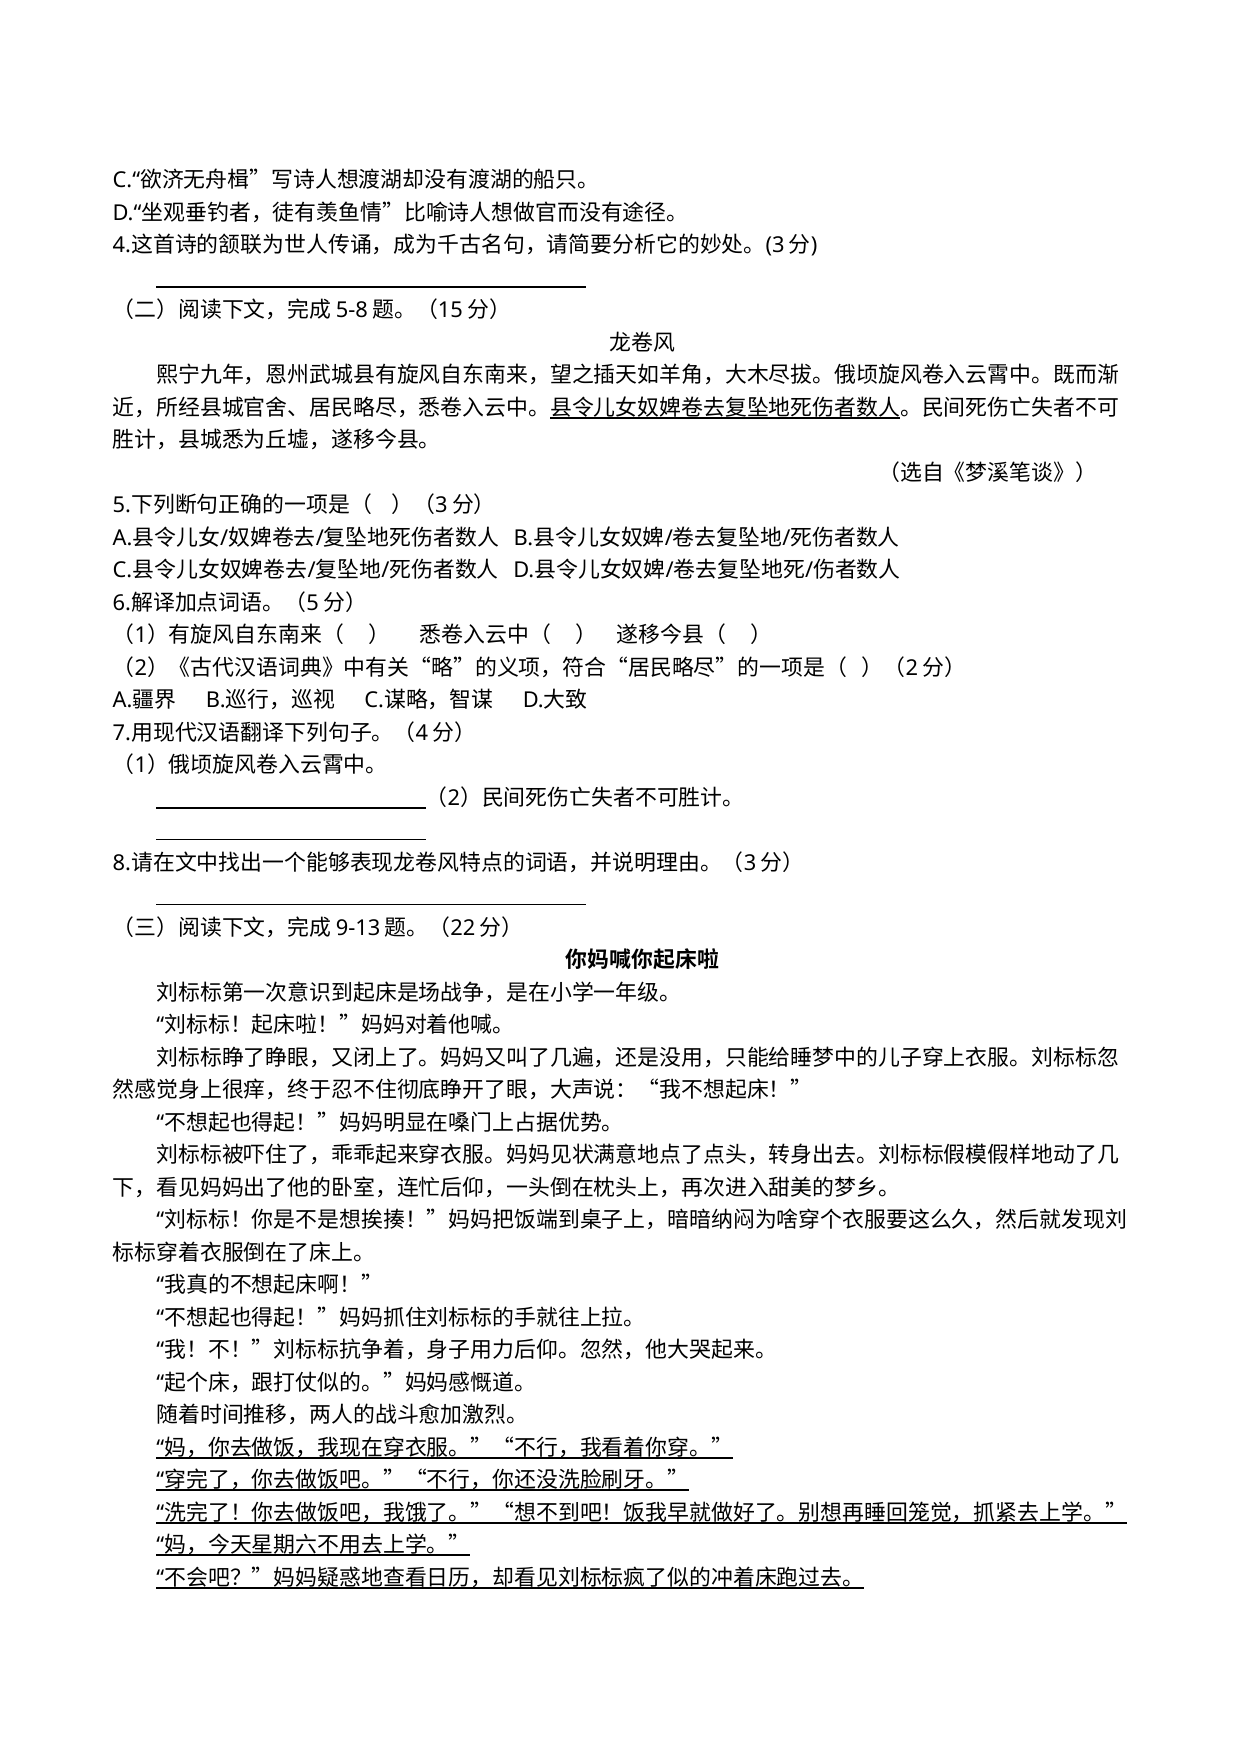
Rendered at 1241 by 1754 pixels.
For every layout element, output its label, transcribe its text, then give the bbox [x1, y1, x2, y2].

text （二）阅读下文，完成5-8题。（15分） [112, 292, 1128, 324]
text 龙卷风 [112, 324, 1128, 357]
text 你妈喊你起床啦 [112, 942, 1128, 974]
text “我！不！”刘标标抗争着，身子用力后仰。忽然，他大哭起来。 [112, 1332, 1128, 1364]
text （1）俄顷旋风卷入云霄中。 [112, 747, 1128, 779]
text （选自《梦溪笔谈》） [112, 454, 1128, 487]
text 7.用现代汉语翻译下列句子。（4分） [112, 714, 1128, 747]
text “刘标标！你是不是想挨揍！”妈妈把饭端到桌子上，暗暗纳闷为啥穿个衣服要这么久，然后就发现刘标标穿着衣服倒在了床上。 [112, 1202, 1128, 1267]
text “起个床，跟打仗似的。”妈妈感慨道。 [112, 1364, 1128, 1397]
text （1）有旋风自东南来（ ） 悉卷入云中（ ） 遂移今县（ ） [112, 617, 1128, 649]
text A.疆界 B.巡行，巡视 C.谋略，智谋 D.大致 [112, 682, 1128, 714]
text “不会吧？”妈妈疑惑地查看日历，却看见刘标标疯了似的冲着床跑过去。 [112, 1559, 1128, 1592]
text 5.下列断句正确的一项是（ ）（3分） [112, 487, 1128, 519]
text C.县令儿女奴婢卷去/复坠地/死伤者数人 D.县令儿女奴婢/卷去复坠地死/伤者数人 [112, 552, 1128, 584]
text “妈，今天星期六不用去上学。” [112, 1527, 1128, 1559]
text D.“坐观垂钓者，徒有羡鱼情”比喻诗人想做官而没有途径。 [112, 194, 1128, 227]
text 4.这首诗的颔联为世人传诵，成为千古名句，请简要分析它的妙处。(3分) [112, 227, 1128, 259]
text （2）民间死伤亡失者不可胜计。 [112, 779, 1128, 812]
text A.县令儿女/奴婢卷去/复坠地死伤者数人 B.县令儿女奴婢/卷去复坠地/死伤者数人 [112, 519, 1128, 552]
text “不想起也得起！”妈妈抓住刘标标的手就往上拉。 [112, 1299, 1128, 1332]
text “我真的不想起床啊！” [112, 1267, 1128, 1299]
text 刘标标睁了睁眼，又闭上了。妈妈又叫了几遍，还是没用，只能给睡梦中的儿子穿上衣服。刘标标忽然感觉身上很痒，终于忍不住彻底睁开了眼，大声说：“我不想起床！” [112, 1039, 1128, 1104]
text 8.请在文中找出一个能够表现龙卷风特点的词语，并说明理由。（3分） [112, 844, 1128, 877]
text 刘标标第一次意识到起床是场战争，是在小学一年级。 [112, 974, 1128, 1007]
text “刘标标！起床啦！”妈妈对着他喊。 [112, 1007, 1128, 1039]
text “不想起也得起！”妈妈明显在嗓门上占据优势。 [112, 1104, 1128, 1137]
text 6.解译加点词语。（5分） [112, 584, 1128, 617]
text “洗完了！你去做饭吧，我饿了。”“想不到吧！饭我早就做好了。别想再睡回笼觉，抓紧去上学。” [112, 1494, 1128, 1527]
text “穿完了，你去做饭吧。”“不行，你还没洗脸刷牙。” [112, 1462, 1128, 1494]
text C.“欲济无舟楫”写诗人想渡湖却没有渡湖的船只。 [112, 162, 1128, 194]
text 随着时间推移，两人的战斗愈加激烈。 [112, 1397, 1128, 1429]
text （三）阅读下文，完成9-13题。（22分） [112, 909, 1128, 942]
text 刘标标被吓住了，乖乖起来穿衣服。妈妈见状满意地点了点头，转身出去。刘标标假模假样地动了几下，看见妈妈出了他的卧室，连忙后仰，一头倒在枕头上，再次进入甜美的梦乡。 [112, 1137, 1128, 1202]
text “妈，你去做饭，我现在穿衣服。”“不行，我看着你穿。” [112, 1429, 1128, 1462]
text 熙宁九年，恩州武城县有旋风自东南来，望之插天如羊角，大木尽拔。俄顷旋风卷入云霄中。既而渐近，所经县城官舍、居民略尽，悉卷入云中。县令儿女奴婢卷去复坠地死伤者数人。民间死伤亡失者不可胜计，县城悉为丘墟，遂移今县。 [112, 357, 1128, 454]
text （2）《古代汉语词典》中有关“略”的义项，符合“居民略尽”的一项是（ ）（2分） [112, 649, 1128, 682]
